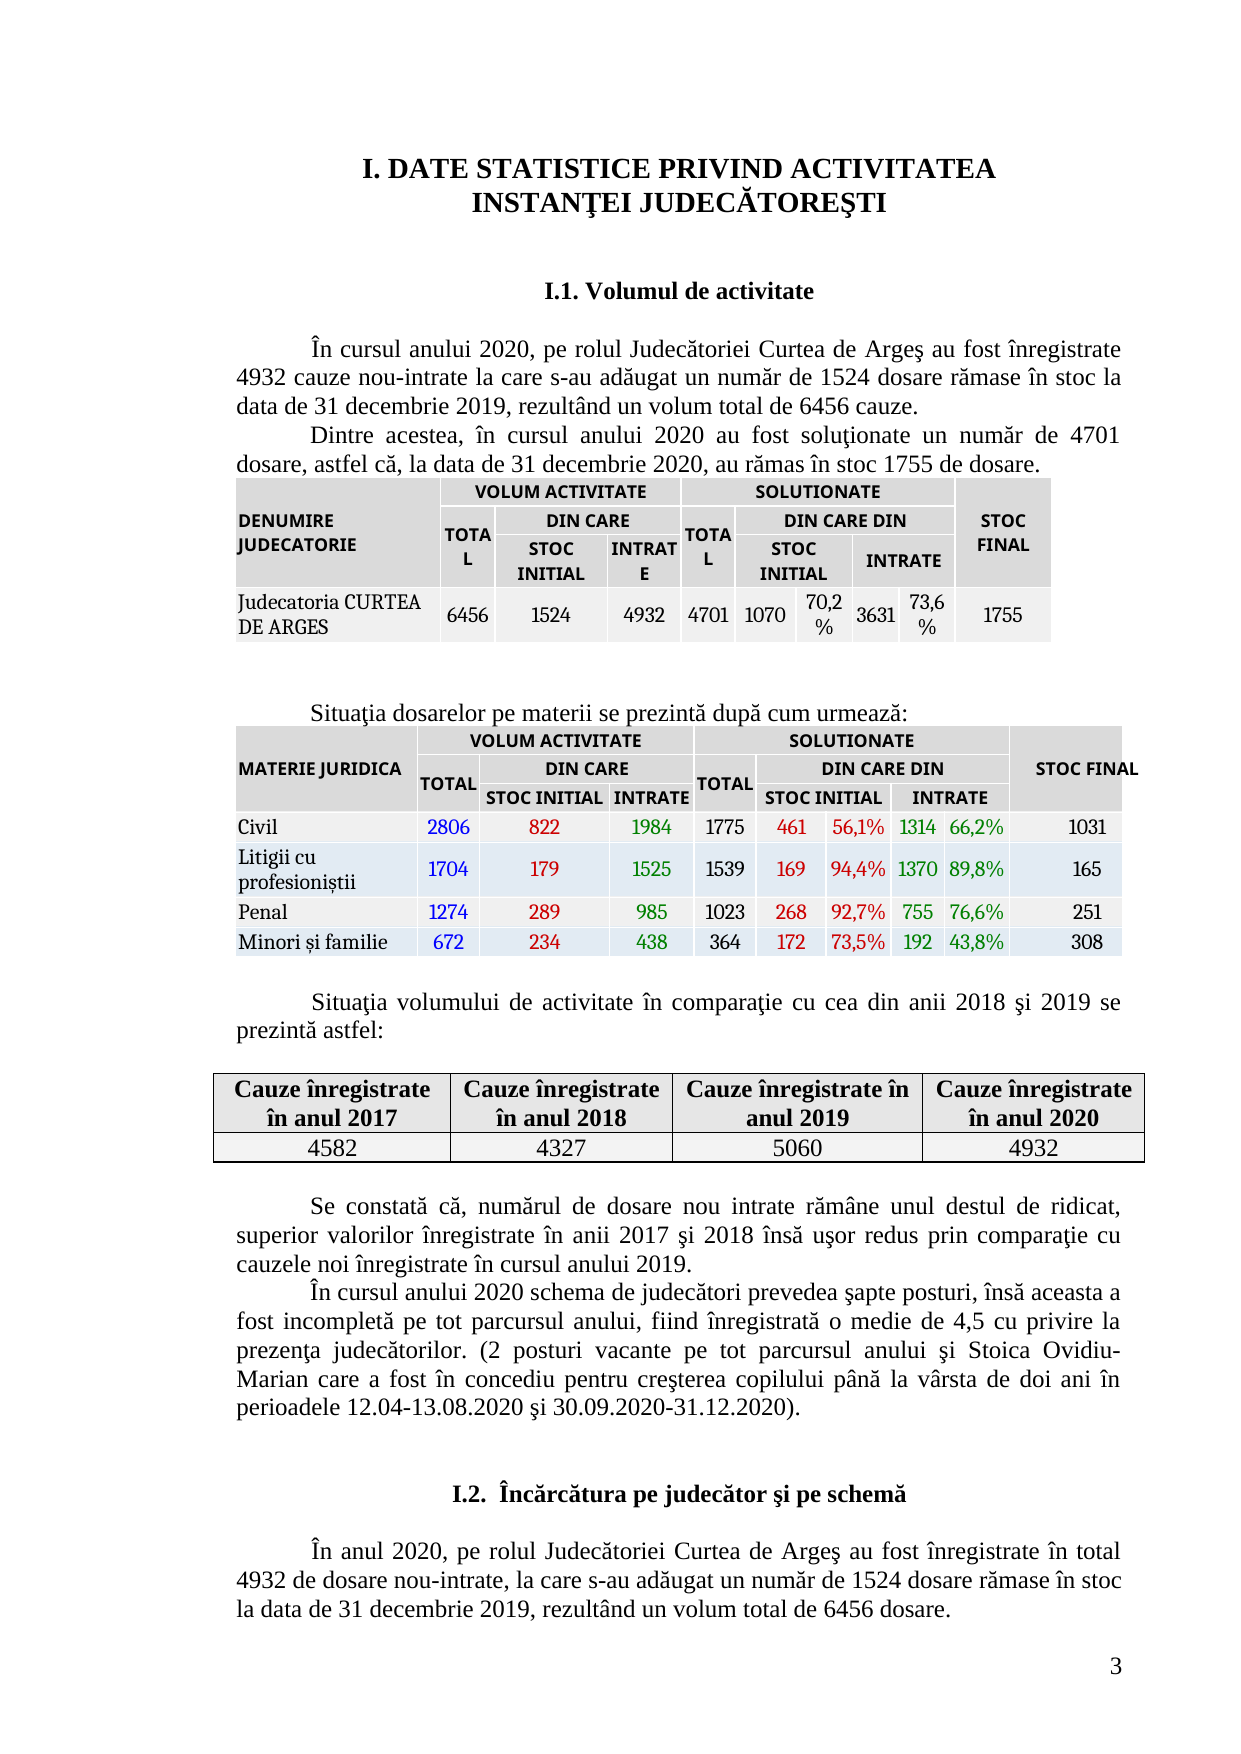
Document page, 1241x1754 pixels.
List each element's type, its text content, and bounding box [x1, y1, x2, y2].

table_cell 4932 [923, 1133, 1144, 1161]
text Dintre acestea, în cursul anului 2020 au fost soluţionate un număr de 4701 dosare, astfel că, la data de 31 decembrie 2020, au rămas în stoc 1755 de dosare. [236, 420, 1122, 477]
table_header Cauze înregistrate în anul 2020 [923, 1074, 1144, 1132]
table_header Cauze înregistrate în anul 2018 [451, 1074, 672, 1132]
text Situaţia volumului de activitate în comparaţie cu cea din anii 2018 şi 2019 se prezintă astfel: [236, 987, 1122, 1044]
table_cell [236, 478, 1122, 644]
table_header Cauze înregistrate în anul 2017 [214, 1074, 450, 1132]
text I.1. Volumul de activitate [236, 276, 1122, 305]
text Se constată că, numărul de dosare nou intrate rămâne unul destul de ridicat, superior valorilor înregistrate în anii 2017 şi 2018 însă uşor redus prin comparaţie cu cauzele noi înregistrate în cursul anului 2019. [236, 1191, 1122, 1277]
table_cell 4582 [214, 1133, 450, 1161]
text În cursul anului 2020, pe rolul Judecătoriei Curtea de Argeş au fost înregistrate 4932 cauze nou-intrate la care s-au adăugat un număr de 1524 dosare rămase în stoc la data de 31 decembrie 2019, rezultând un volum total de 6456 cauze. [236, 334, 1122, 420]
text În cursul anului 2020 schema de judecători prevedea şapte posturi, însă aceasta a fost incompletă pe tot parcursul anului, fiind înregistrată o medie de 4,5 cu privire la prezenţa judecătorilor. (2 posturi vacante pe tot parcursul anului şi Stoica Ovidiu-Marian care a fost în concediu pentru creşterea copilului până la vârsta de doi ani în perioadele 12.04-13.08.2020 şi 30.09.2020-31.12.2020). [236, 1277, 1122, 1421]
table_cell 5060 [673, 1133, 922, 1161]
text I.2. Încărcătura pe judecător şi pe schemă [236, 1479, 1122, 1507]
text I. DATE STATISTICE PRIVIND ACTIVITATEA [236, 152, 1122, 185]
text INSTANŢEI JUDECĂTOREŞTI [236, 185, 1122, 219]
text În anul 2020, pe rolul Judecătoriei Curtea de Argeş au fost înregistrate în total 4932 de dosare nou-intrate, la care s-au adăugat un număr de 1524 dosare rămase în stoc la data de 31 decembrie 2019, rezultând un volum total de 6456 dosare. [236, 1536, 1122, 1622]
text Situaţia dosarelor pe materii se prezintă după cum urmează: [236, 698, 1122, 726]
table_header Cauze înregistrate în anul 2019 [673, 1074, 922, 1132]
table_cell 4327 [451, 1133, 672, 1161]
